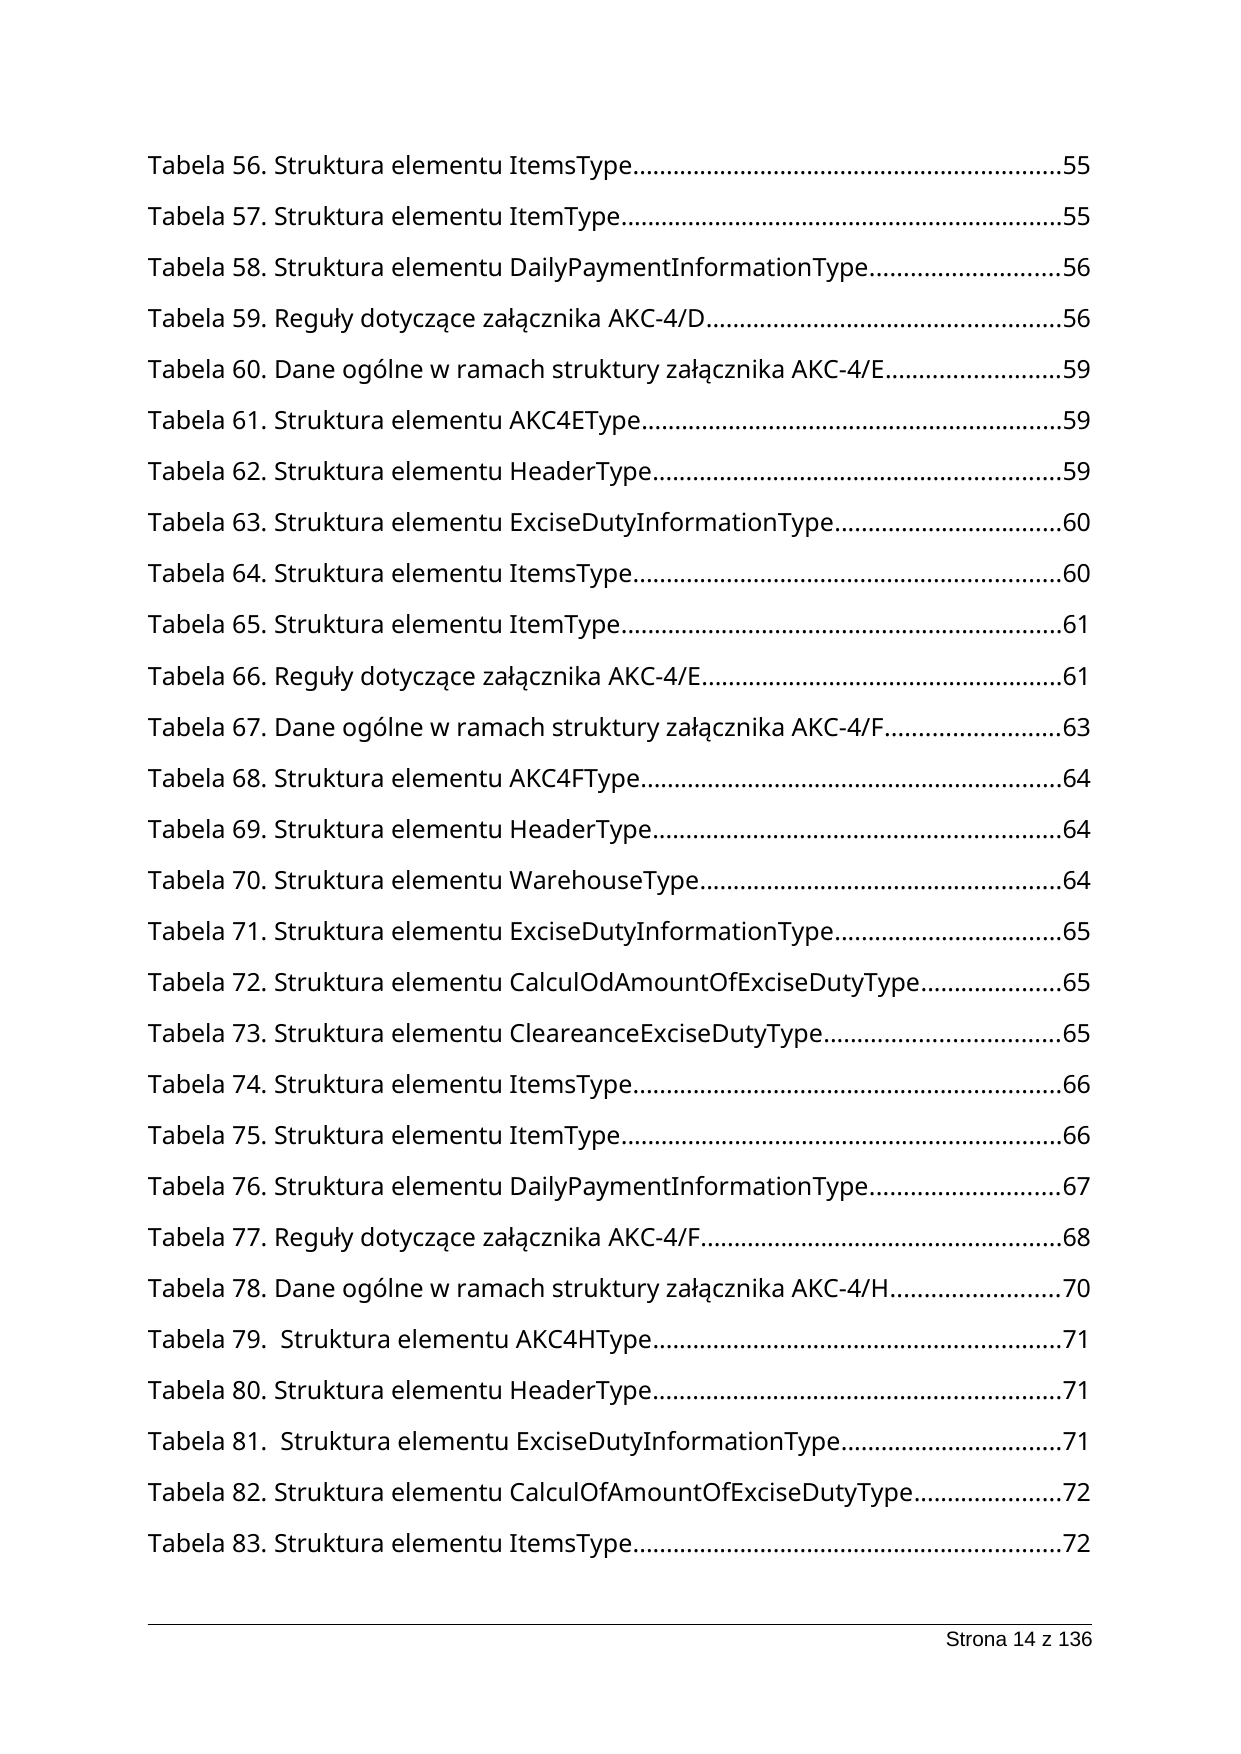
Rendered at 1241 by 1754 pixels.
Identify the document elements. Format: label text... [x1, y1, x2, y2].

text Tabela 66. Reguły dotyczące załącznika AKC-4/E 61 [148, 658, 1092, 692]
text Tabela 78. Dane ogólne w ramach struktury załącznika AKC-4/H 70 [148, 1271, 1092, 1305]
text Tabela 59. Reguły dotyczące załącznika AKC-4/D 56 [148, 301, 1092, 335]
text Tabela 76. Struktura elementu DailyPaymentInformationType 67 [148, 1168, 1092, 1203]
text Tabela 61. Struktura elementu AKC4EType 59 [148, 403, 1092, 437]
text Tabela 70. Struktura elementu WarehouseType 64 [148, 862, 1092, 896]
text Tabela 77. Reguły dotyczące załącznika AKC-4/F 68 [148, 1219, 1092, 1254]
text Tabela 68. Struktura elementu AKC4FType 64 [148, 760, 1092, 794]
text Tabela 65. Struktura elementu ItemType 61 [148, 607, 1092, 641]
text Tabela 58. Struktura elementu DailyPaymentInformationType 56 [148, 250, 1092, 284]
text Tabela 63. Struktura elementu ExciseDutyInformationType 60 [148, 505, 1092, 539]
text Tabela 79. Struktura elementu AKC4HType 71 [148, 1322, 1092, 1356]
text Tabela 71. Struktura elementu ExciseDutyInformationType 65 [148, 913, 1092, 947]
text Tabela 81. Struktura elementu ExciseDutyInformationType 71 [148, 1424, 1092, 1458]
text Tabela 83. Struktura elementu ItemsType 72 [148, 1526, 1092, 1560]
text Tabela 60. Dane ogólne w ramach struktury załącznika AKC-4/E 59 [148, 352, 1092, 386]
text Tabela 56. Struktura elementu ItemsType 55 [148, 148, 1092, 182]
text Tabela 57. Struktura elementu ItemType 55 [148, 199, 1092, 233]
text Tabela 80. Struktura elementu HeaderType 71 [148, 1373, 1092, 1407]
text Tabela 75. Struktura elementu ItemType 66 [148, 1117, 1092, 1152]
text Tabela 69. Struktura elementu HeaderType 64 [148, 811, 1092, 845]
text Tabela 74. Struktura elementu ItemsType 66 [148, 1066, 1092, 1101]
text Tabela 73. Struktura elementu CleareanceExciseDutyType 65 [148, 1015, 1092, 1049]
text Tabela 62. Struktura elementu HeaderType 59 [148, 454, 1092, 488]
text Tabela 82. Struktura elementu CalculOfAmountOfExciseDutyType 72 [148, 1475, 1092, 1509]
text Tabela 67. Dane ogólne w ramach struktury załącznika AKC-4/F 63 [148, 709, 1092, 743]
text Tabela 72. Struktura elementu CalculOdAmountOfExciseDutyType 65 [148, 964, 1092, 998]
text Tabela 64. Struktura elementu ItemsType 60 [148, 556, 1092, 590]
